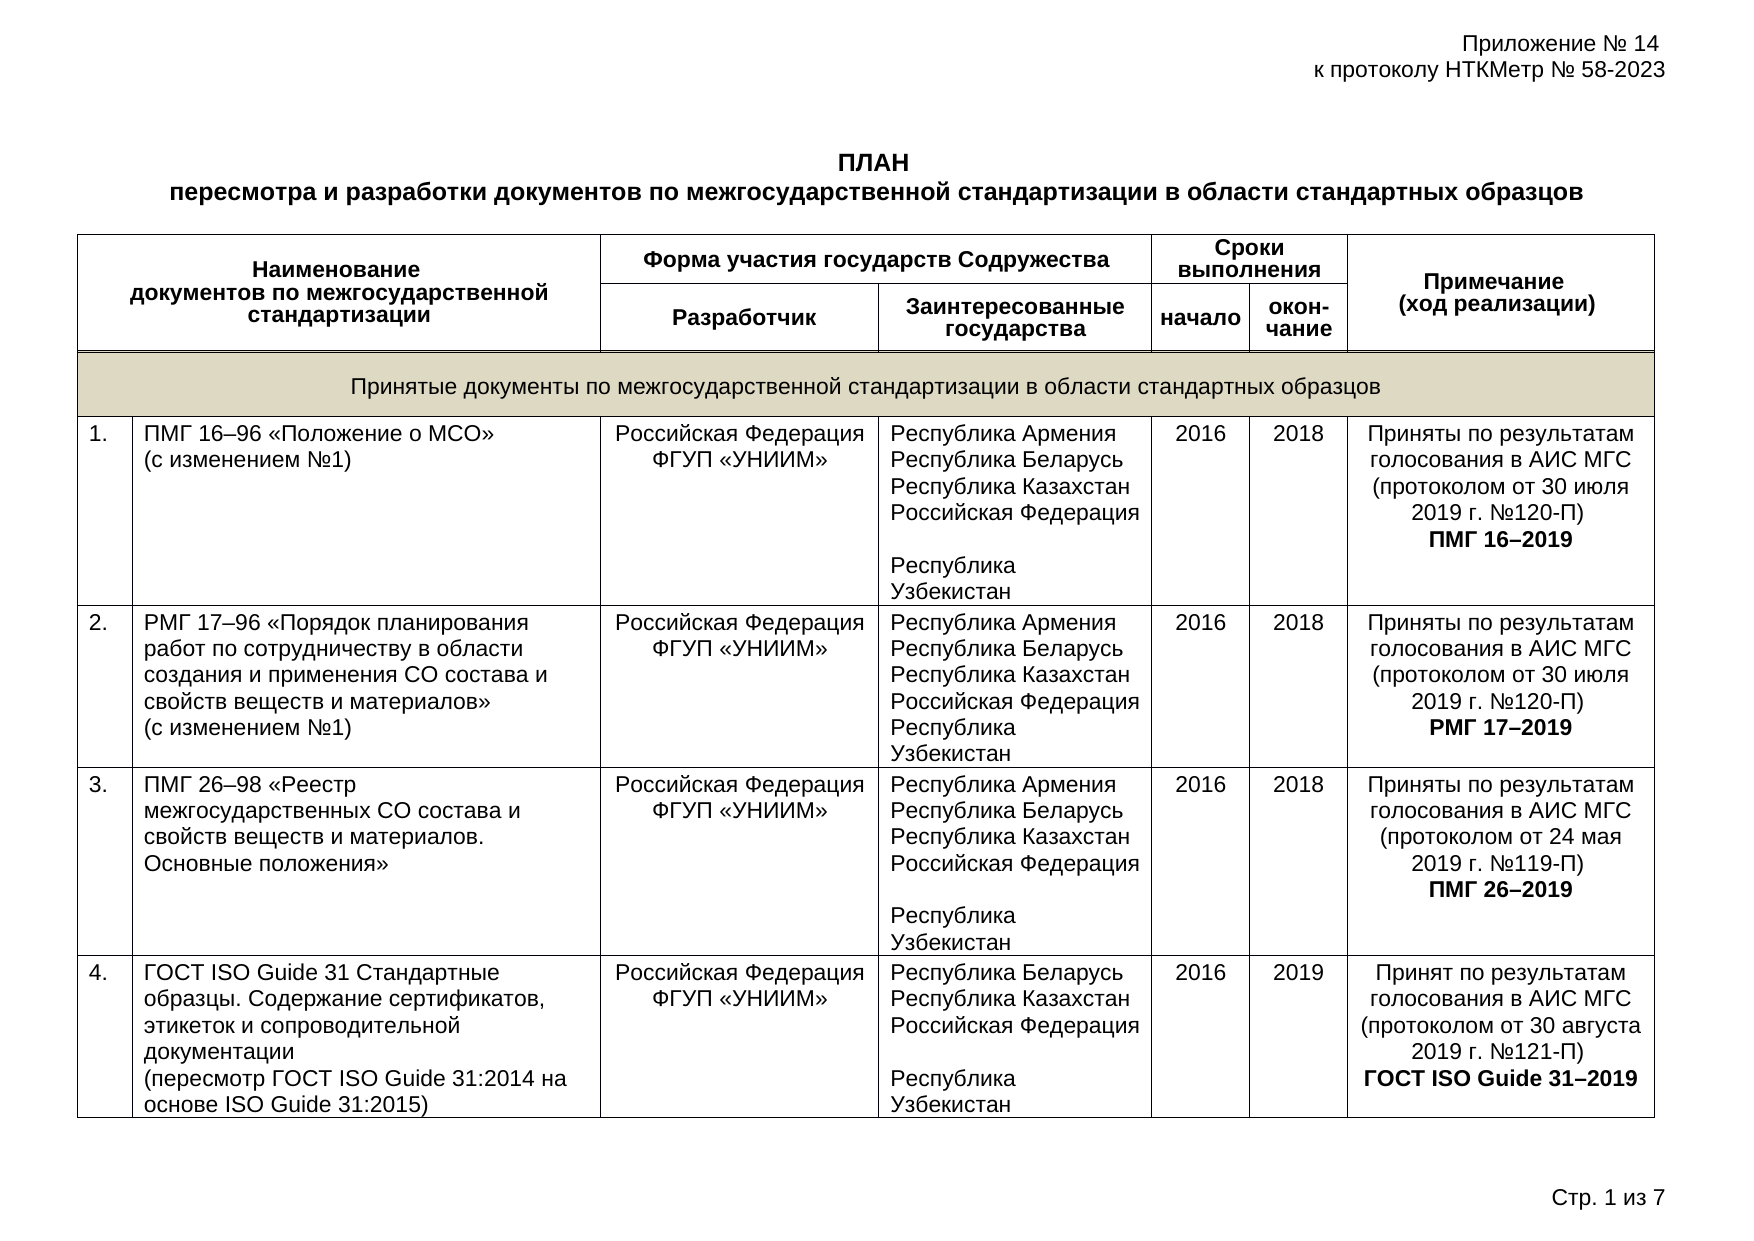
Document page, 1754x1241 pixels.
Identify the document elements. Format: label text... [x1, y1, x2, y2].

table_cell ПМГ 26–98 «Реестр межгосударственных СО состава и свойств веществ и материалов. Основные положения» [133, 768, 600, 955]
table_cell Республика Армения Республика Беларусь Республика Казахстан Российская Федерация Республика Узбекистан [879, 768, 1151, 955]
table_cell 2016 [1152, 956, 1249, 1117]
table_cell [78, 956, 132, 1117]
table_cell Принят по результатам голосования в АИС МГС (протоколом от 30 августа 2019 г. №121-П) ГОСТ ISO Guide 31–2019 [1348, 956, 1654, 1117]
table_cell РМГ 17–96 «Порядок планирования работ по сотрудничеству в области создания и применения СО состава и свойств веществ и материалов» (с изменением №1) [133, 606, 600, 767]
table_cell ПМГ 16–96 «Положение о МСО» (с изменением №1) [133, 417, 600, 604]
table_cell Приняты по результатам голосования в АИС МГС (протоколом от 24 мая 2019 г. №119-П) ПМГ 26–2019 [1348, 768, 1654, 955]
table_header Наименование документов по межгосударственной стандартизации [78, 235, 600, 349]
table_cell Республика Армения Республика Беларусь Республика Казахстан Российская Федерация Республика Узбекистан [879, 417, 1151, 604]
table_cell окон-чание [1250, 284, 1347, 349]
table_cell 2018 [1250, 768, 1347, 955]
table_cell 2018 [1250, 606, 1347, 767]
table_cell 2019 [1250, 956, 1347, 1117]
table_cell Приняты по результатам голосования в АИС МГС (протоколом от 30 июля 2019 г. №120-П) РМГ 17–2019 [1348, 606, 1654, 767]
text План пересмотра и разработки документов по межгосударственной стандартизации в области стандартных образцов [89, 148, 1665, 205]
table_cell [78, 768, 132, 955]
table_cell Заинтересованные государства [879, 284, 1151, 349]
table_header Примечание (ход реализации) [1348, 235, 1654, 349]
table_cell 2016 [1152, 606, 1249, 767]
table_cell [78, 417, 132, 604]
table_cell ГОСТ ISO Guide 31 Стандартные образцы. Cодержание сертификатов, этикеток и сопроводительной документации (пересмотр ГОСТ ISO Guide 31:2014 на основе ISO Guide 31:2015) [133, 956, 600, 1117]
table_cell 2016 [1152, 768, 1249, 955]
table_cell Российская Федерация ФГУП «УНИИМ» [601, 417, 878, 604]
table_cell Принятые документы по межгосударственной стандартизации в области стандартных образцов [78, 353, 1654, 416]
table_cell 2018 [1250, 417, 1347, 604]
table_header Форма участия государств Содружества [601, 235, 1151, 283]
table_cell Республика Армения Республика Беларусь Республика Казахстан Российская Федерация Республика Узбекистан [879, 606, 1151, 767]
table_cell Разработчик [601, 284, 878, 349]
table_cell 2016 [1152, 417, 1249, 604]
table_cell начало [1152, 284, 1249, 349]
table_header Сроки выполнения [1152, 235, 1347, 283]
table_cell Приняты по результатам голосования в АИС МГС (протоколом от 30 июля 2019 г. №120-П) ПМГ 16–2019 [1348, 417, 1654, 604]
table_cell [78, 606, 132, 767]
table_cell Республика Беларусь Республика Казахстан Российская Федерация Республика Узбекистан [879, 956, 1151, 1117]
table_cell Российская Федерация ФГУП «УНИИМ» [601, 606, 878, 767]
table_cell Российская Федерация ФГУП «УНИИМ» [601, 768, 878, 955]
table_cell Российская Федерация ФГУП «УНИИМ» [601, 956, 878, 1117]
